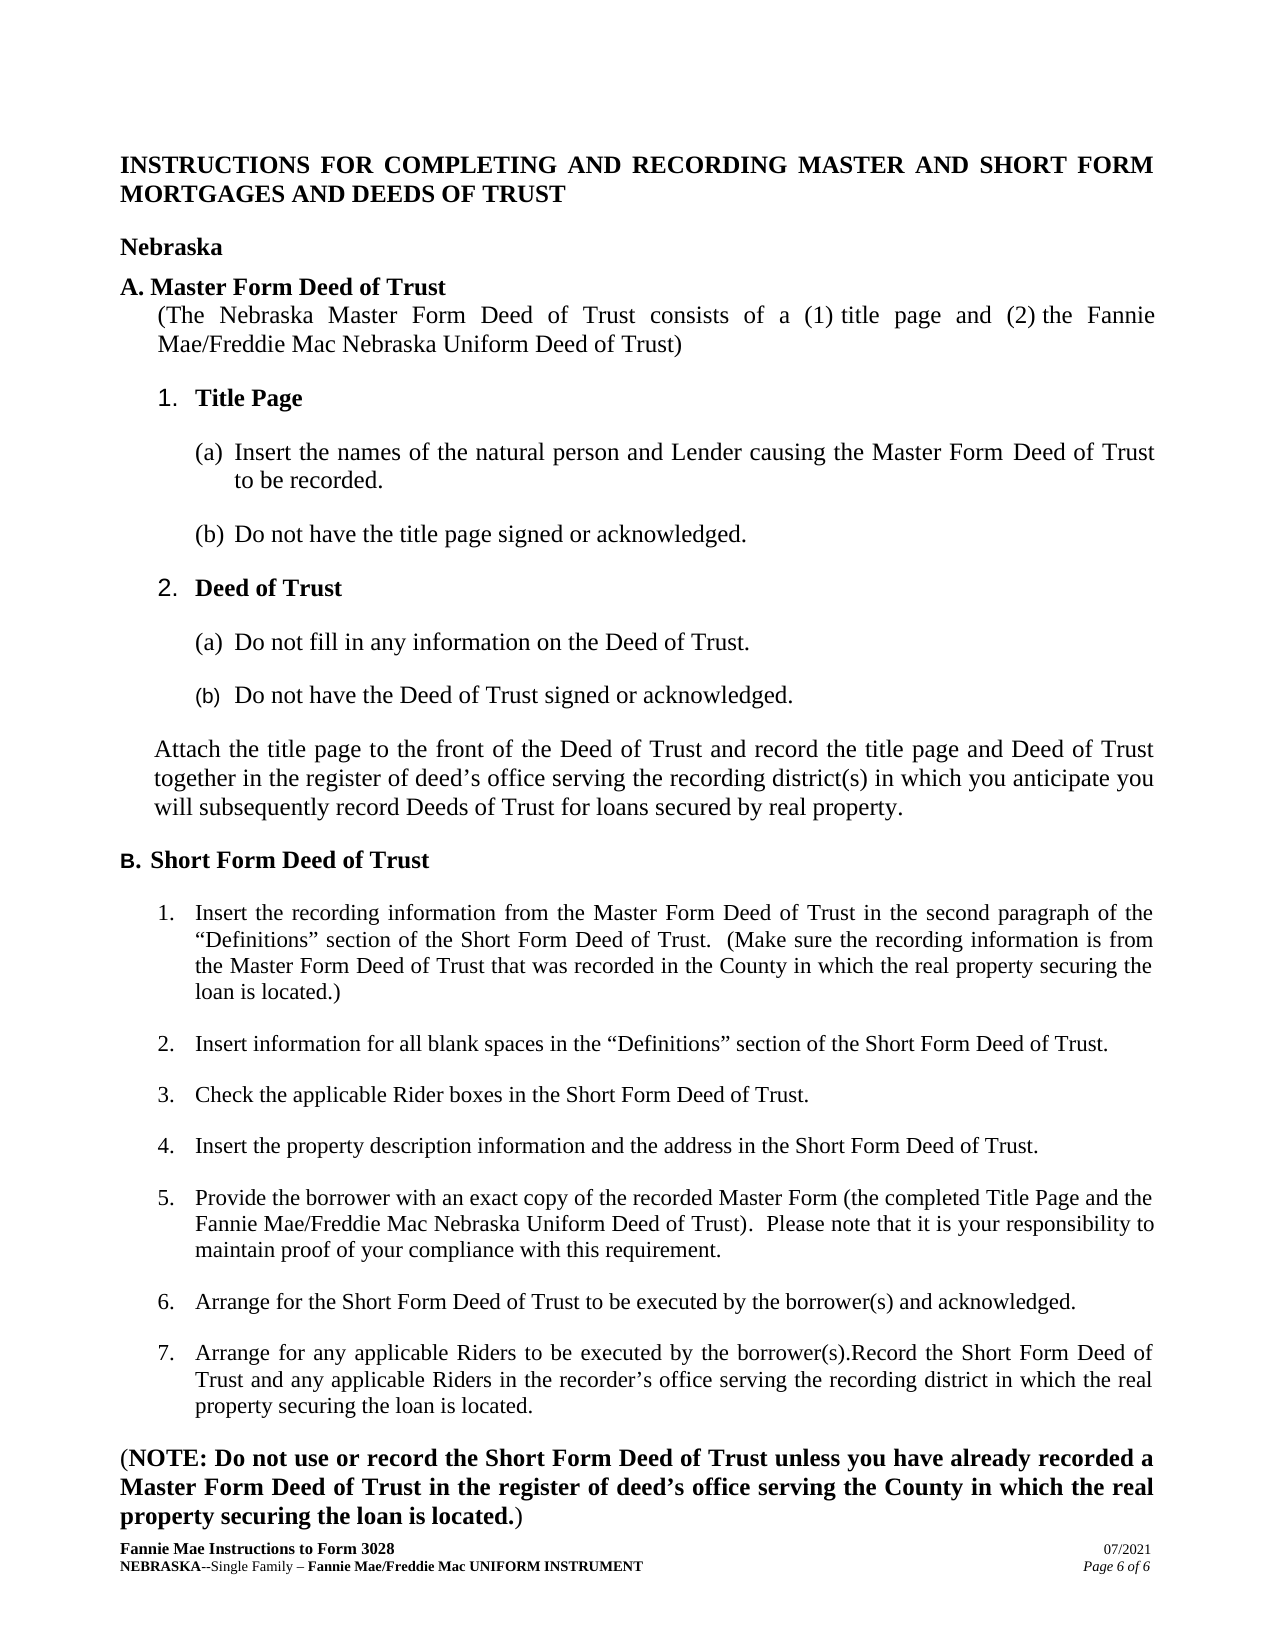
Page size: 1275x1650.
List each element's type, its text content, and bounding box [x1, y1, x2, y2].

list Arrange for the Short Form Deed of Trust to be executed by the borrower(s) and acknowledged. [157, 1288, 1155, 1314]
text (NOTE: Do not use or record the Short Form Deed of Trust unless you have already recorded a Master Form Deed of Trust in the register of deed’s office serving the County in which the real property securing the loan is located.) [120, 1443, 1155, 1529]
list Insert the recording information from the Master Form Deed of Trust in the second paragraph of the “Definitions” section of the Short Form Deed of Trust. (Make sure the recording information is from the Master Form Deed of Trust that was recorded in the County in which the real property securing the loan is located.) [157, 899, 1155, 1005]
list Do not have the title page signed or acknowledged. [195, 519, 1155, 548]
list Arrange for any applicable Riders to be executed by the borrower(s).Record the Short Form Deed of Trust and any applicable Riders in the recorder’s office serving the recording district in which the real property securing the loan is located. [157, 1339, 1155, 1418]
list Insert the names of the natural person and Lender causing the Master Form Deed of Trust to be recorded. [195, 437, 1155, 494]
list Do not fill in any information on the Deed of Trust. [195, 627, 1155, 656]
list Insert the property description information and the address in the Short Form Deed of Trust. [157, 1132, 1155, 1159]
list Check the applicable Rider boxes in the Short Form Deed of Trust. [157, 1081, 1155, 1107]
list Do not have the Deed of Trust signed or acknowledged. [195, 681, 1155, 709]
text B. Short Form Deed of Trust [120, 846, 1155, 874]
text (The Nebraska Master Form Deed of Trust consists of a (1) title page and (2) the Fannie Mae/Freddie Mac Nebraska Uniform Deed of Trust) [120, 300, 1155, 358]
text Attach the title page to the front of the Deed of Trust and record the title page and Deed of Trust together in the register of deed’s office serving the recording district(s) in which you anticipate you will subsequently record Deeds of Trust for loans secured by real property. [154, 734, 1155, 821]
list Title Page [157, 383, 1155, 412]
list Insert information for all blank spaces in the “Definitions” section of the Short Form Deed of Trust. [157, 1030, 1155, 1056]
text INSTRUCTIONS FOR COMPLETING AND RECORDING MASTER AND SHORT FORM MORTGAGES AND DEEDS OF TRUST [120, 150, 1155, 207]
list Provide the borrower with an exact copy of the recorded Master Form (the completed Title Page and the Fannie Mae/Freddie Mac Nebraska Uniform Deed of Trust). Please note that it is your responsibility to maintain proof of your compliance with this requirement. [157, 1184, 1155, 1263]
list Deed of Trust [157, 573, 1155, 602]
text A. Master Form Deed of Trust [120, 272, 1155, 300]
